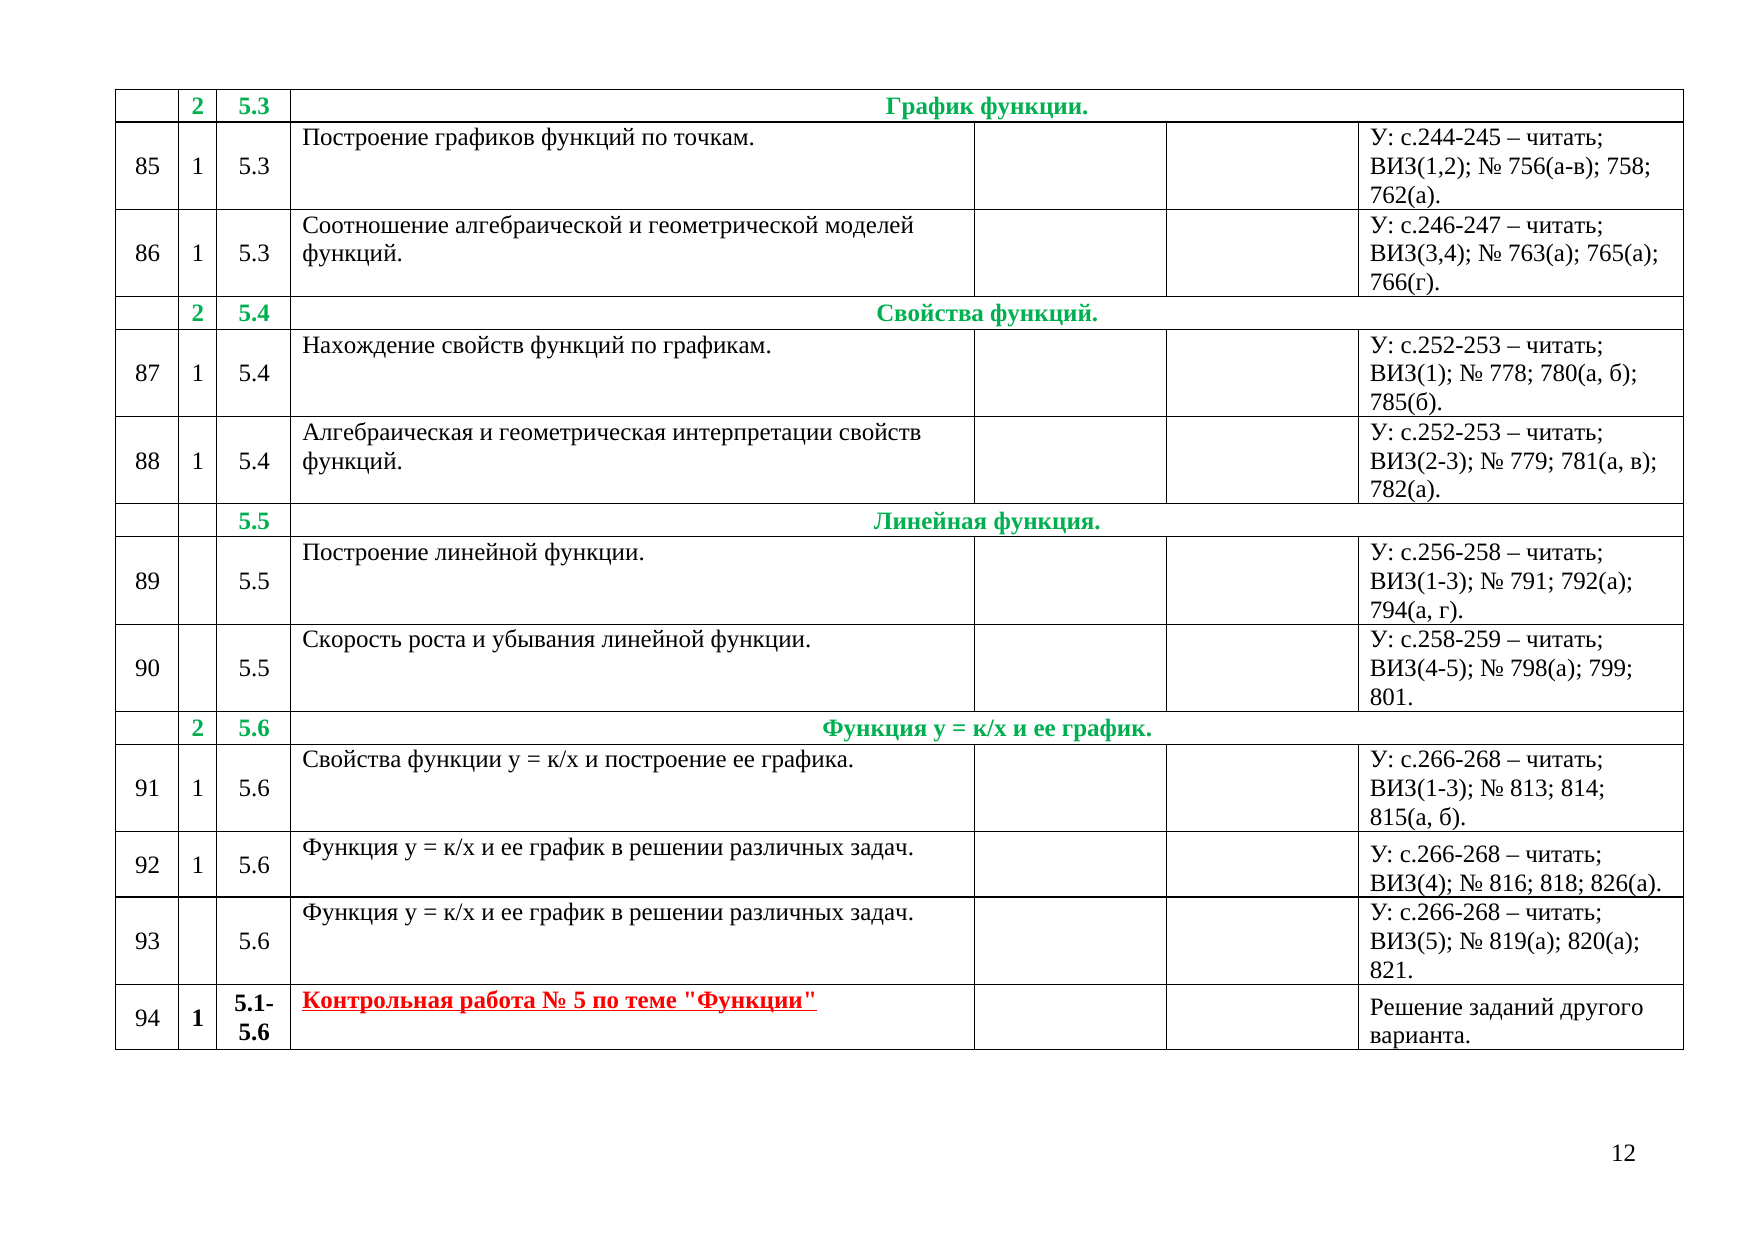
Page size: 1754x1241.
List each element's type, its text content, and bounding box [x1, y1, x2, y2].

table_cell 5.4 [217, 330, 290, 416]
table_cell У: с.258-259 – читать; ВИЗ(4-5); № 798(а); 799; 801. [1359, 625, 1683, 711]
table_cell У: с.256-258 – читать; ВИЗ(1-3); № 791; 792(а); 794(а, г). [1359, 537, 1683, 623]
table_cell Алгебраическая и геометрическая интерпретации свойств функций. [291, 417, 974, 503]
table_cell [975, 210, 1166, 296]
table_cell Нахождение свойств функций по графикам. [291, 330, 974, 416]
table_cell 2 [179, 712, 216, 743]
table_cell [179, 625, 216, 711]
table_cell У: с.252-253 – читать; ВИЗ(2-3); № 779; 781(а, в); 782(а). [1359, 417, 1683, 503]
table_cell Функция у = к/х и ее график в решении различных задач. [291, 832, 974, 896]
table_cell [975, 625, 1166, 711]
table_cell У: с.266-268 – читать; ВИЗ(5); № 819(а); 820(а); 821. [1359, 898, 1683, 984]
table_cell У: с.252-253 – читать; ВИЗ(1); № 778; 780(а, б); 785(б). [1359, 330, 1683, 416]
table_cell 1 [179, 832, 216, 896]
table_cell 5.3 [217, 210, 290, 296]
table_cell [1167, 625, 1358, 711]
table_cell [116, 504, 178, 536]
table_cell 5.3 [217, 90, 290, 121]
table_cell 1 [179, 123, 216, 209]
table_cell Функция у = к/х и ее график. [291, 712, 1683, 743]
table_cell 5.6 [217, 898, 290, 984]
table_cell [975, 898, 1166, 984]
table_cell Линейная функция. [291, 504, 1683, 536]
table_cell Построение графиков функций по точкам. [291, 123, 974, 209]
table_cell [179, 898, 216, 984]
table_cell 5.5 [217, 625, 290, 711]
table_cell 5.5 [217, 504, 290, 536]
table_cell [1167, 330, 1358, 416]
table_cell У: с.244-245 – читать; ВИЗ(1,2); № 756(а-в); 758; 762(а). [1359, 123, 1683, 209]
table_cell [1167, 123, 1358, 209]
table_cell [179, 537, 216, 623]
table_cell [975, 417, 1166, 503]
table_cell [1167, 832, 1358, 896]
table_cell [1167, 985, 1358, 1049]
table_cell 1 [179, 330, 216, 416]
table_cell Построение линейной функции. [291, 537, 974, 623]
table_cell Функция у = к/х и ее график в решении различных задач. [291, 898, 974, 984]
table_cell 5.4 [217, 297, 290, 329]
table_cell [116, 712, 178, 743]
table_cell [116, 90, 178, 121]
table_cell 94 [116, 985, 178, 1049]
table_cell 91 [116, 745, 178, 831]
table_cell 5.6 [217, 712, 290, 743]
table_cell 85 [116, 123, 178, 209]
table_cell 89 [116, 537, 178, 623]
table_cell Свойства функций. [291, 297, 1683, 329]
table_cell Контрольная работа № 5 по теме "Функции" [291, 985, 974, 1049]
table_cell [975, 832, 1166, 896]
table_cell Решение заданий другого варианта. [1359, 985, 1683, 1049]
table_cell 87 [116, 330, 178, 416]
table_cell 5.6 [217, 832, 290, 896]
table_cell Скорость роста и убывания линейной функции. [291, 625, 974, 711]
table_cell 93 [116, 898, 178, 984]
table_cell У: с.266-268 – читать; ВИЗ(1-3); № 813; 814; 815(а, б). [1359, 745, 1683, 831]
table_cell 1 [179, 417, 216, 503]
table_cell Соотношение алгебраической и геометрической моделей функций. [291, 210, 974, 296]
table_cell 5.5 [217, 537, 290, 623]
table_cell 5.1-5.6 [217, 985, 290, 1049]
table_cell 2 [179, 297, 216, 329]
table_cell [116, 297, 178, 329]
table_cell 2 [179, 90, 216, 121]
table_cell [1167, 898, 1358, 984]
table_cell 88 [116, 417, 178, 503]
table_cell 86 [116, 210, 178, 296]
table_cell У: с.266-268 – читать; ВИЗ(4); № 816; 818; 826(а). [1359, 832, 1683, 896]
table_cell 1 [179, 210, 216, 296]
table_cell 90 [116, 625, 178, 711]
table_cell У: с.246-247 – читать; ВИЗ(3,4); № 763(а); 765(а); 766(г). [1359, 210, 1683, 296]
table_cell [1167, 745, 1358, 831]
table_cell 92 [116, 832, 178, 896]
table_cell [975, 537, 1166, 623]
table_cell [179, 504, 216, 536]
table_cell 1 [179, 745, 216, 831]
table_cell [975, 745, 1166, 831]
table_cell [975, 985, 1166, 1049]
table_cell 5.3 [217, 123, 290, 209]
table_cell График функции. [291, 90, 1683, 121]
table_cell [1167, 537, 1358, 623]
table_cell 1 [179, 985, 216, 1049]
table_cell [975, 330, 1166, 416]
table_cell [1167, 210, 1358, 296]
table_cell 5.4 [217, 417, 290, 503]
table_cell Свойства функции у = к/х и построение ее графика. [291, 745, 974, 831]
table_cell [1167, 417, 1358, 503]
table_cell [975, 123, 1166, 209]
table_cell 5.6 [217, 745, 290, 831]
